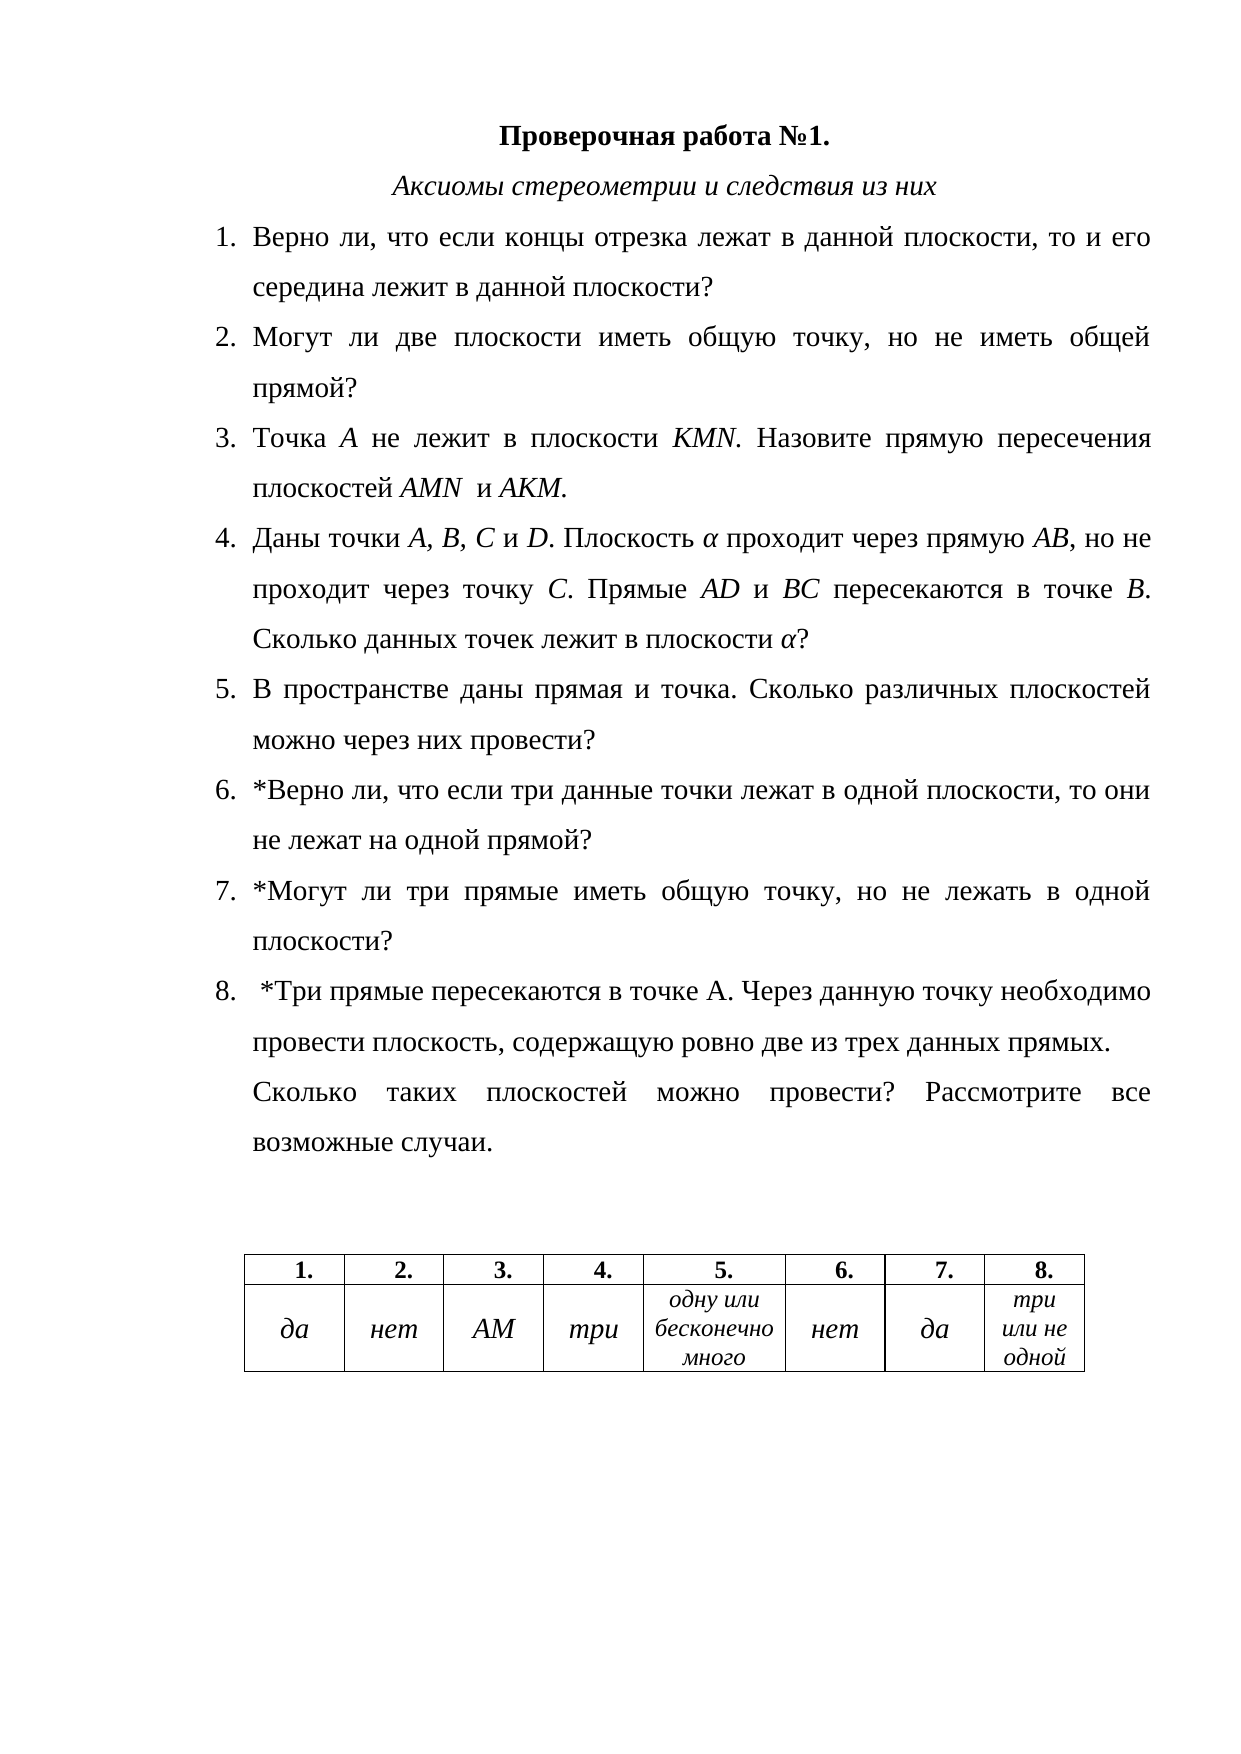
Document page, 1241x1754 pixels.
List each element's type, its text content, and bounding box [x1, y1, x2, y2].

table_cell да [245, 1285, 344, 1371]
list *Верно ли, что если три данные точки лежат в одной плоскости, то они не лежат на одной прямой? [215, 772, 1152, 856]
table_cell одну или бесконечно много [644, 1285, 785, 1371]
list Верно ли, что если концы отрезка лежат в данной плоскости, то и его середина лежит в данной плоскости? [215, 219, 1152, 303]
list В пространстве даны прямая и точка. Сколько различных плоскостей можно через них провести? [215, 672, 1152, 755]
table_cell три или не одной [985, 1285, 1084, 1371]
table_cell нет [345, 1285, 443, 1371]
list *Могут ли три прямые иметь общую точку, но не лежать в одной плоскости? [215, 873, 1152, 957]
list Могут ли две плоскости иметь общую точку, но не иметь общей прямой? [215, 319, 1152, 403]
list *Три прямые пересекаются в точке А. Через данную точку необходимо провести плоскость, содержащую ровно две из трех данных прямых. [215, 973, 1152, 1057]
table_cell нет [786, 1285, 884, 1371]
list Точка А не лежит в плоскости KMN. Назовите прямую пересечения плоскостей AMN и AKM. [215, 420, 1152, 504]
list Сколько таких плоскостей можно провести? Рассмотрите все возможные случаи. [252, 1074, 1152, 1158]
text Проверочная работа №1. [177, 118, 1152, 152]
table_header [444, 1255, 543, 1283]
table_cell да [886, 1285, 984, 1371]
table_cell три [544, 1285, 643, 1371]
table_cell АМ [444, 1285, 543, 1371]
table_header [644, 1255, 785, 1283]
table_header [985, 1255, 1084, 1283]
table_header [245, 1255, 344, 1283]
table_header [886, 1255, 984, 1283]
table_header [345, 1255, 443, 1283]
list Даны точки А, В, С и D. Плоскость α проходит через прямую АВ, но не проходит через точку С. Прямые AD и ВС пересекаются в точке В. Сколько данных точек лежит в плоскости α? [215, 521, 1152, 655]
table_header [786, 1255, 884, 1283]
table_header [544, 1255, 643, 1283]
text Аксиомы стереометрии и следствия из них [177, 168, 1152, 202]
